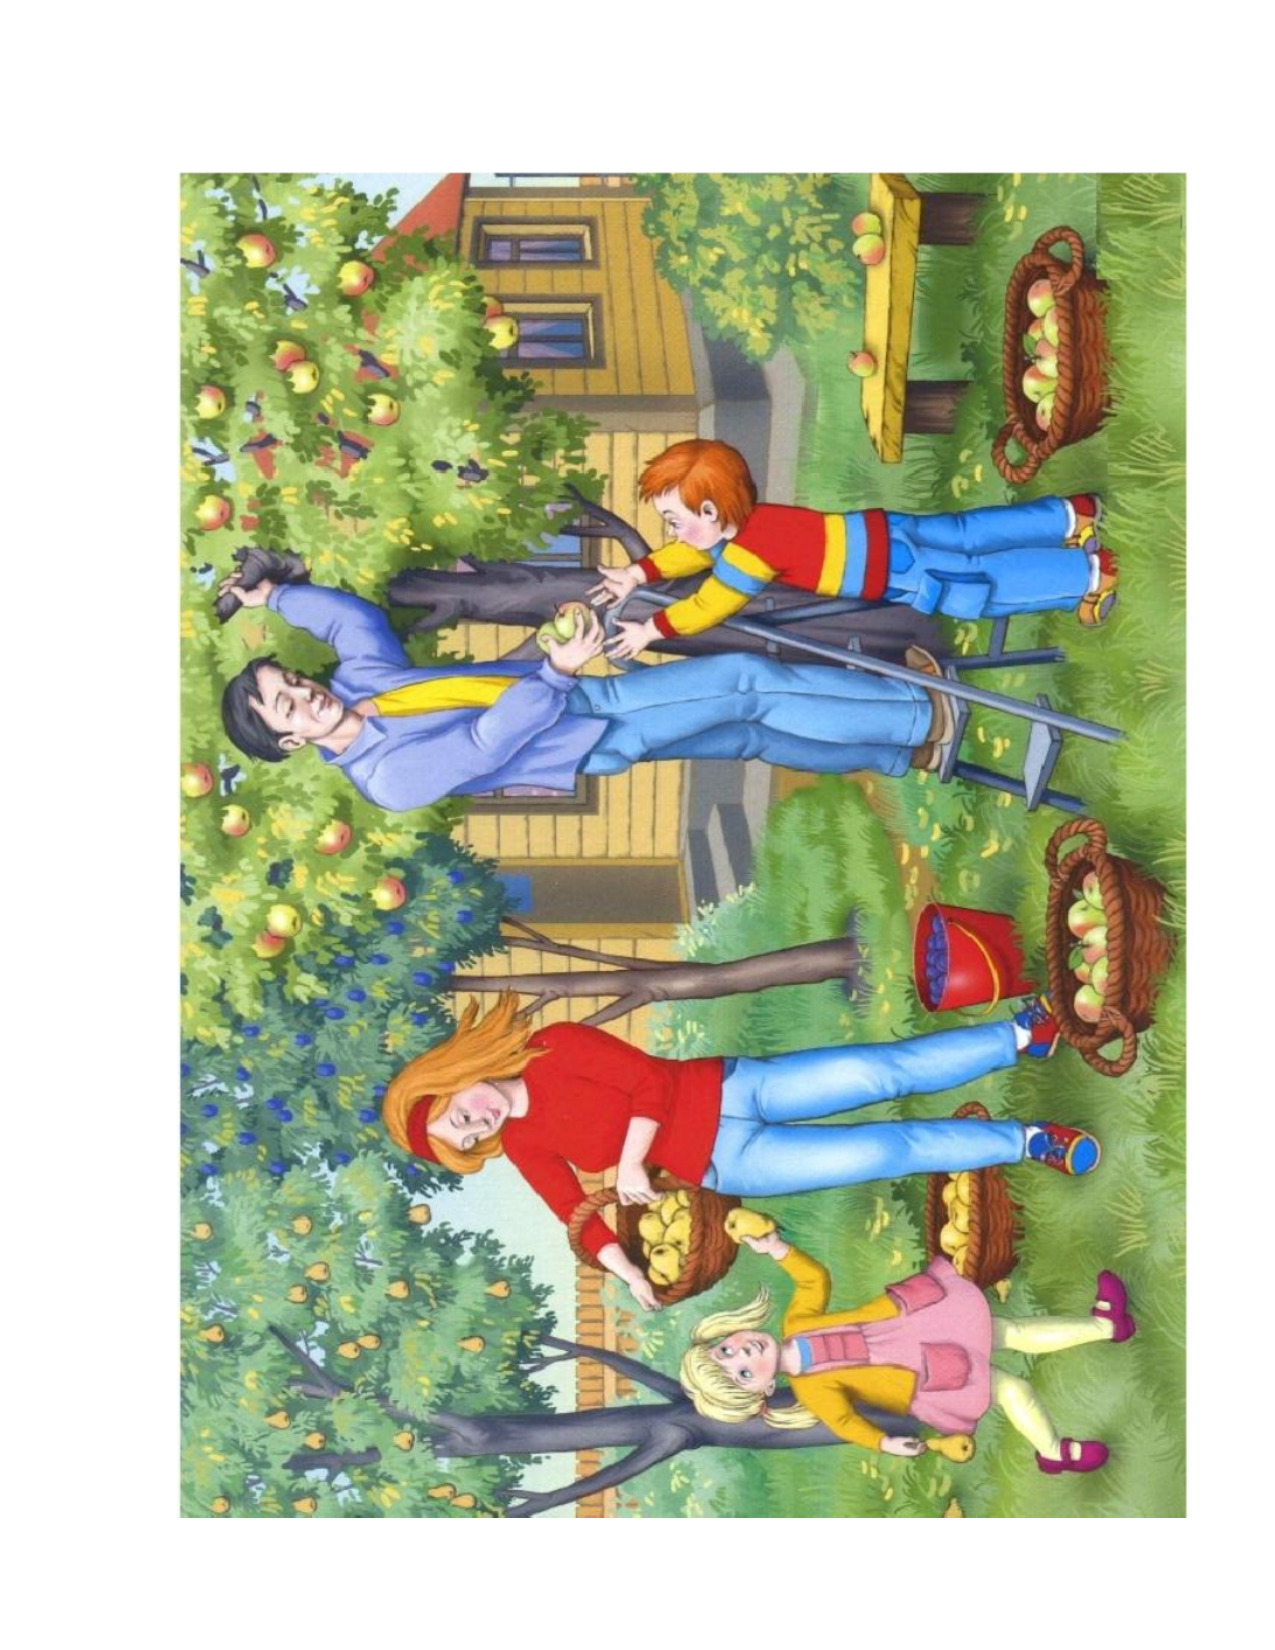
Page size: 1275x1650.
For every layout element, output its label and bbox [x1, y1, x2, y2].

picture [179, 173, 1187, 1516]
